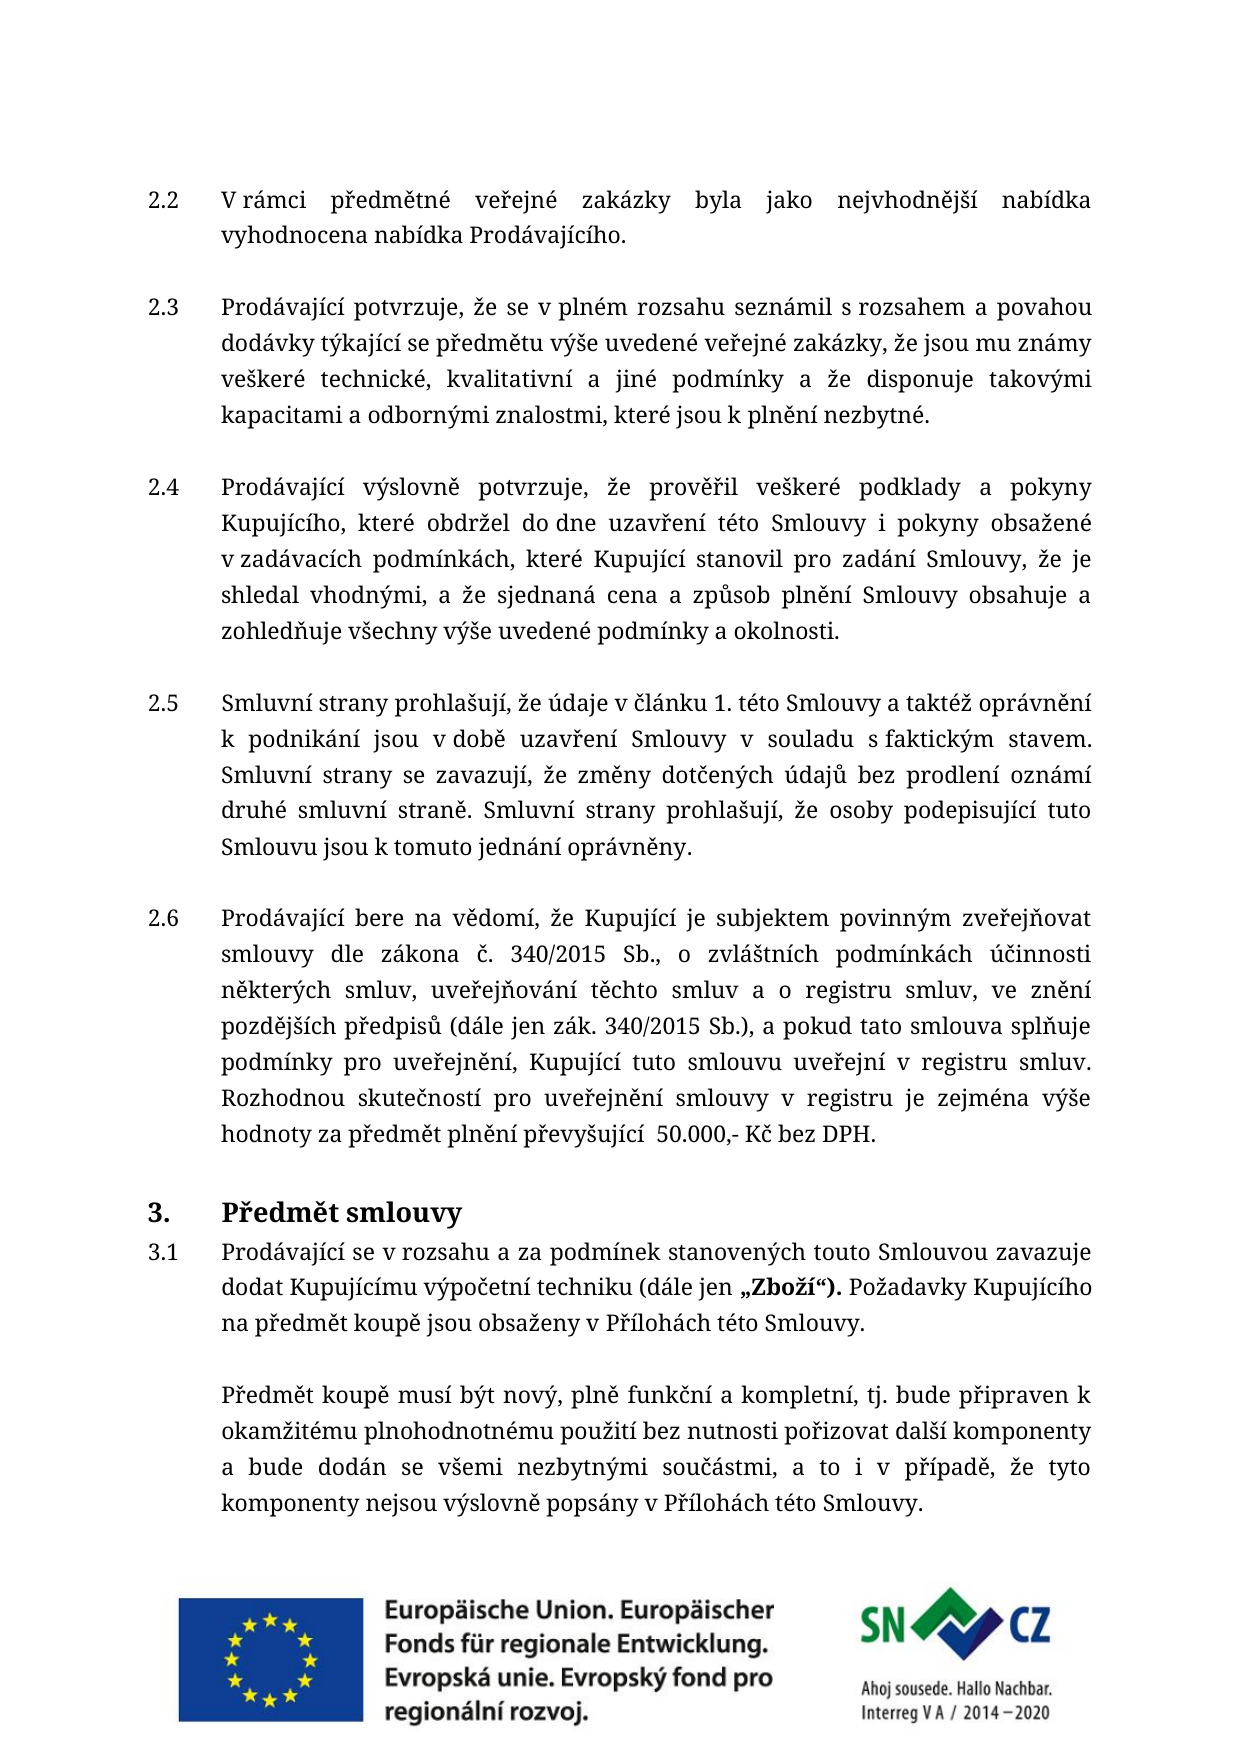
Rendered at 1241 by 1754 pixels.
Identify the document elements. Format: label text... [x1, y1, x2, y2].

text Předmět koupě musí být nový, plně funkční a kompletní, tj. bude připraven k okamžitému plnohodnotnému použití bez nutnosti pořizovat další komponenty a bude dodán se všemi nezbytnými součástmi, a to i v případě, že tyto komponenty nejsou výslovně popsány v Přílohách této Smlouvy. [148, 1379, 1093, 1518]
text 2.2 V rámci předmětné veřejné zakázky byla jako nejvhodnější nabídka vyhodnocena nabídka Prodávajícího. [148, 183, 1093, 251]
text 2.5 Smluvní strany prohlašují, že údaje v článku 1. této Smlouvy a taktéž oprávnění k podnikání jsou v době uzavření Smlouvy v souladu s faktickým stavem. Smluvní strany se zavazují, že změny dotčených údajů bez prodlení oznámí druhé smluvní straně. Smluvní strany prohlašují, že osoby podepisující tuto Smlouvu jsou k tomuto jednání oprávněny. [148, 687, 1093, 862]
text 2.6 Prodávající bere na vědomí, že Kupující je subjektem povinným zveřejňovat smlouvy dle zákona č. 340/2015 Sb., o zvláštních podmínkách účinnosti některých smluv, uveřejňování těchto smluv a o registru smluv, ve znění pozdějších předpisů (dále jen zák. 340/2015 Sb.), a pokud tato smlouva splňuje podmínky pro uveřejnění, Kupující tuto smlouvu uveřejní v registru smluv. Rozhodnou skutečností pro uveřejnění smlouvy v registru je zejména výše hodnoty za předmět plnění převyšující 50.000,- Kč bez DPH. [148, 902, 1093, 1149]
text 3.1 Prodávající se v rozsahu a za podmínek stanovených touto Smlouvou zavazuje dodat Kupujícímu výpočetní techniku (dále jen „Zboží“). Požadavky Kupujícího na předmět koupě jsou obsaženy v Přílohách této Smlouvy. [148, 1235, 1093, 1338]
text 2.4 Prodávající výslovně potvrzuje, že prověřil veškeré podklady a pokyny Kupujícího, které obdržel do dne uzavření této Smlouvy i pokyny obsažené v zadávacích podmínkách, které Kupující stanovil pro zadání Smlouvy, že je shledal vhodnými, a že sjednaná cena a způsob plnění Smlouvy obsahuje a zohledňuje všechny výše uvedené podmínky a okolnosti. [148, 471, 1093, 646]
text 3. Předmět smlouvy [148, 1193, 1093, 1230]
text 2.3 Prodávající potvrzuje, že se v plném rozsahu seznámil s rozsahem a povahou dodávky týkající se předmětu výše uvedené veřejné zakázky, že jsou mu známy veškeré technické, kvalitativní a jiné podmínky a že disponuje takovými kapacitami a odbornými znalostmi, které jsou k plnění nezbytné. [148, 291, 1093, 430]
picture [147, 1564, 1093, 1754]
